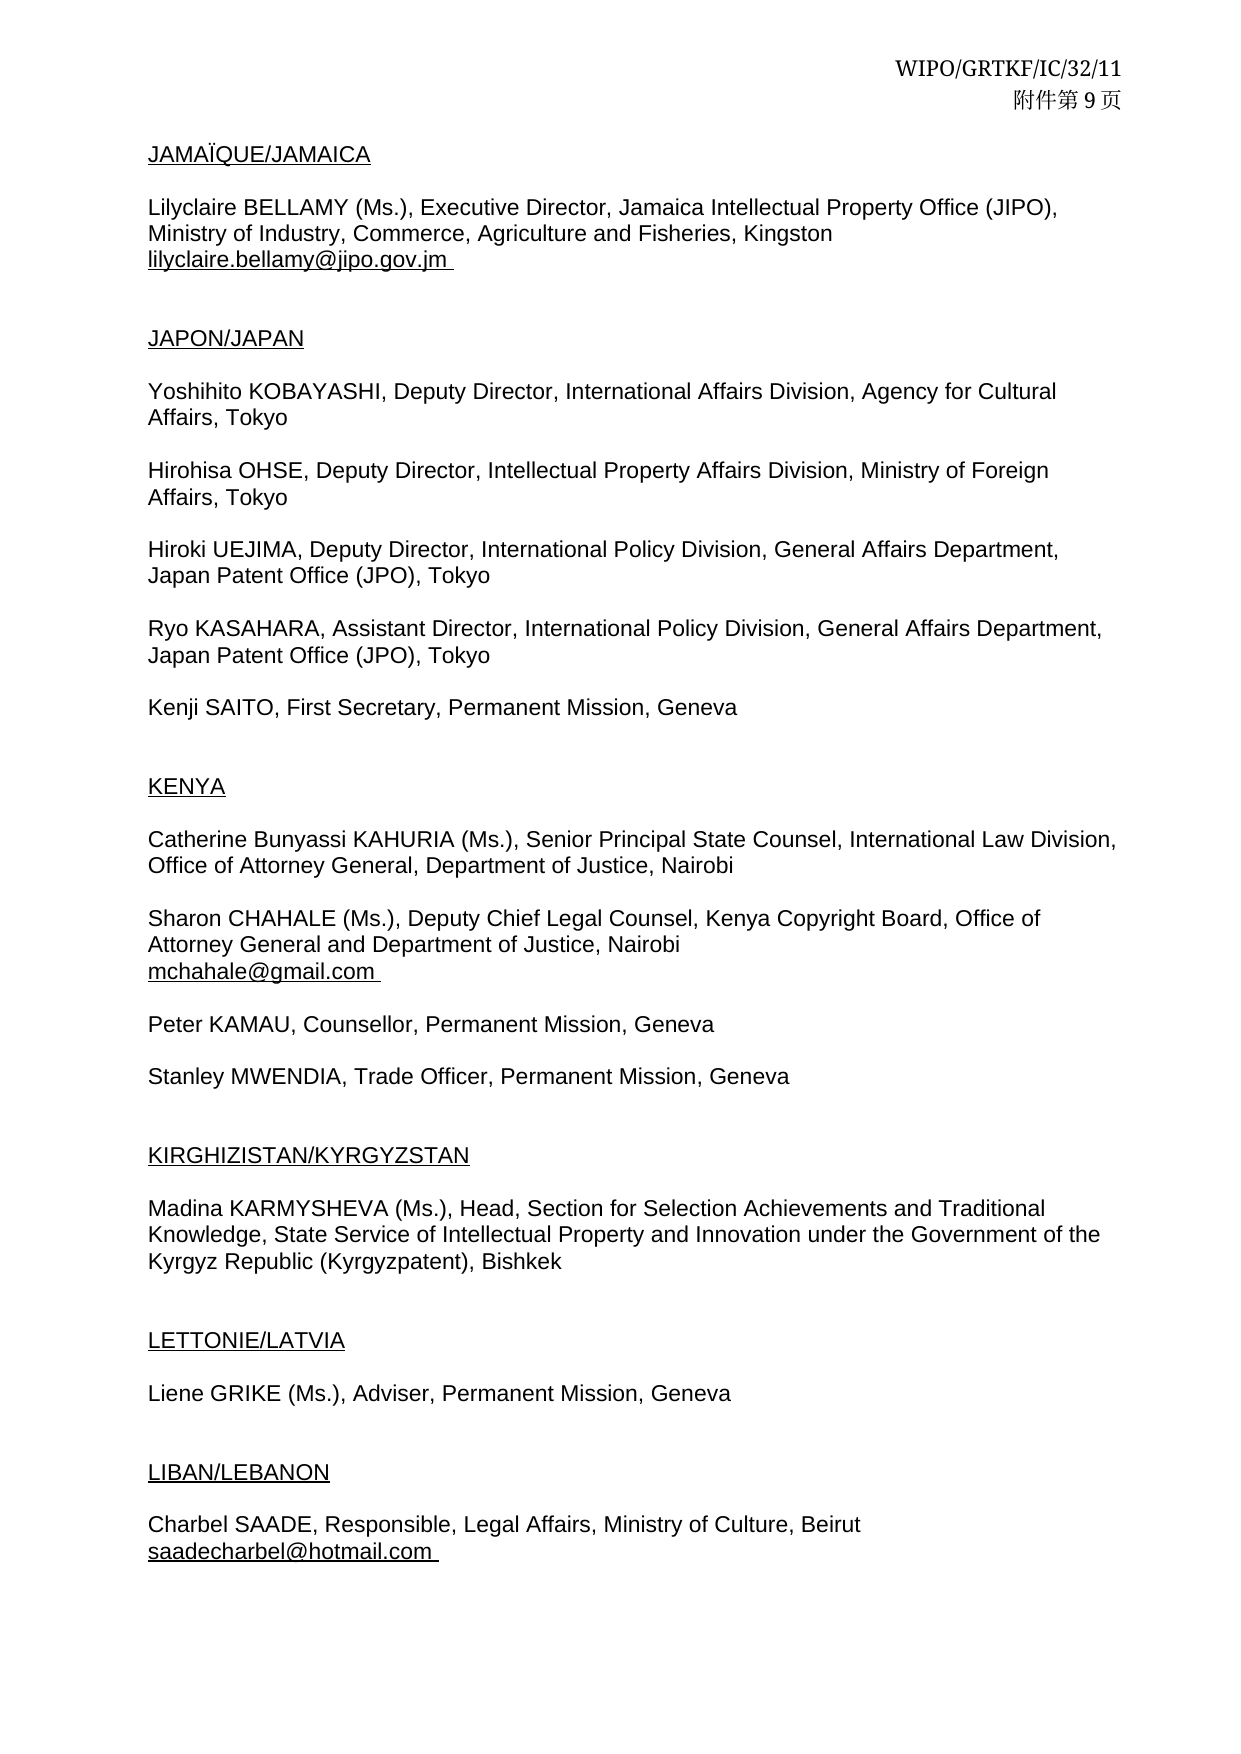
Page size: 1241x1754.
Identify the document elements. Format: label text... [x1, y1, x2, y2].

text mchahale@gmail.com [148, 958, 1122, 984]
text Hiroki UEJIMA, Deputy Director, International Policy Division, General Affairs Department, Japan Patent Office (JPO), Tokyo [148, 536, 1122, 589]
text JAPON/JAPAN [148, 325, 1122, 352]
text Stanley MWENDIA, Trade Officer, Permanent Mission, Geneva [148, 1063, 1122, 1089]
text Liene GRIKE (Ms.), Adviser, Permanent Mission, Geneva [148, 1379, 1122, 1406]
text Ryo KASAHARA, Assistant Director, International Policy Division, General Affairs Department, Japan Patent Office (JPO), Tokyo [148, 615, 1122, 668]
text Charbel SAADE, Responsible, Legal Affairs, Ministry of Culture, Beirut [148, 1511, 1122, 1538]
text Kenji SAITO, First Secretary, Permanent Mission, Geneva [148, 694, 1122, 721]
text Catherine Bunyassi KAHURIA (Ms.), Senior Principal State Counsel, International Law Division, Office of Attorney General, Department of Justice, Nairobi [148, 826, 1122, 879]
text KIRGHIZISTAN/KYRGYZSTAN [148, 1142, 1122, 1169]
text Peter KAMAU, Counsellor, Permanent Mission, Geneva [148, 1011, 1122, 1037]
text Sharon CHAHALE (Ms.), Deputy Chief Legal Counsel, Kenya Copyright Board, Office of Attorney General and Department of Justice, Nairobi [148, 905, 1122, 958]
text Hirohisa OHSE, Deputy Director, Intellectual Property Affairs Division, Ministry of Foreign Affairs, Tokyo [148, 457, 1122, 510]
text Lilyclaire BELLAMY (Ms.), Executive Director, Jamaica Intellectual Property Office (JIPO), Ministry of Industry, Commerce, Agriculture and Fisheries, Kingston [148, 193, 1122, 246]
text Yoshihito KOBAYASHI, Deputy Director, International Affairs Division, Agency for Cultural Affairs, Tokyo [148, 378, 1122, 431]
text saadecharbel@hotmail.com [148, 1538, 1122, 1564]
text JAMAÏQUE/JAMAICA [148, 141, 1122, 167]
text KENYA [148, 773, 1122, 800]
text LETTONIE/LATVIA [148, 1327, 1122, 1353]
text LIBAN/LEBANON [148, 1458, 1122, 1485]
text lilyclaire.bellamy@jipo.gov.jm [148, 246, 1122, 273]
text Madina KARMYSHEVA (Ms.), Head, Section for Selection Achievements and Traditional Knowledge, State Service of Intellectual Property and Innovation under the Government of the Kyrgyz Republic (Kyrgyzpatent), Bishkek [148, 1195, 1122, 1274]
